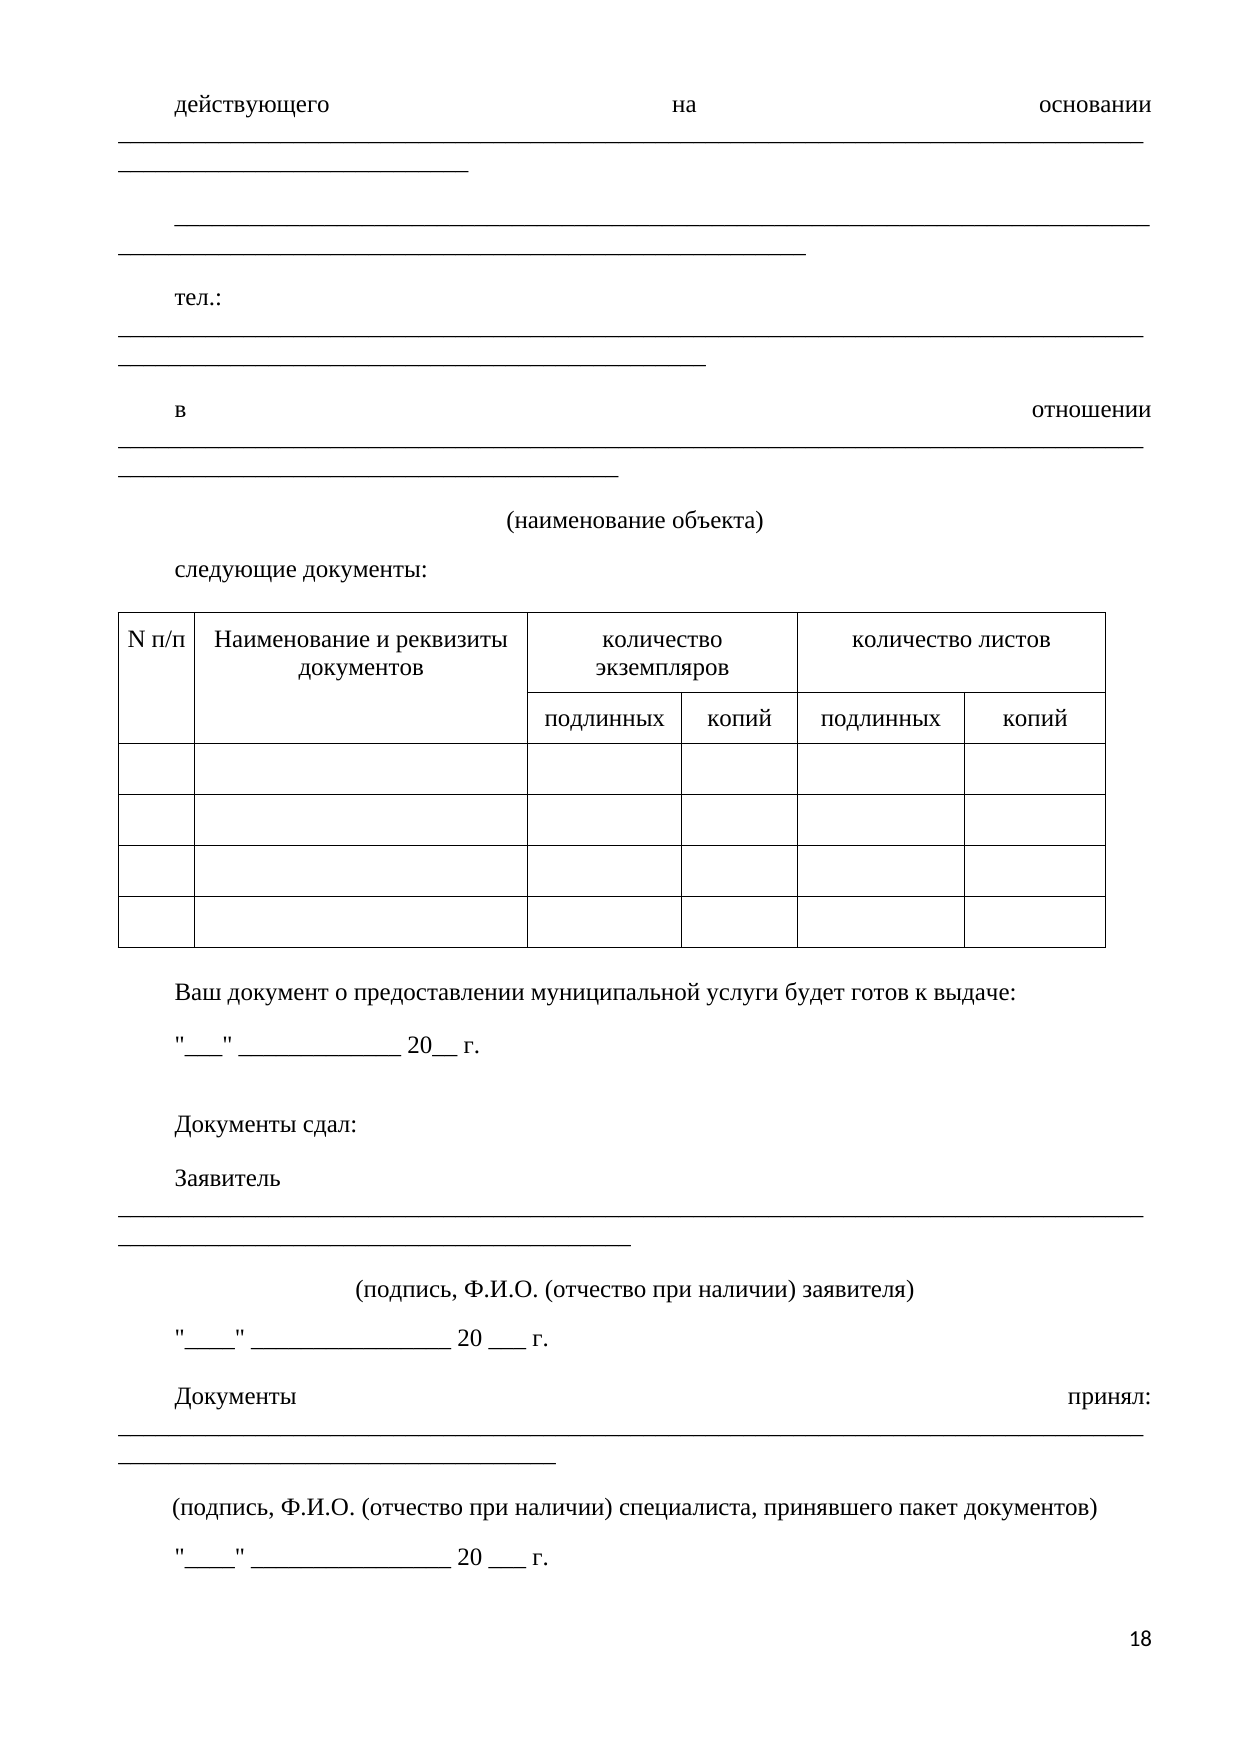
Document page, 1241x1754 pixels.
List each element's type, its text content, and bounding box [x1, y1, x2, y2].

table_cell [528, 897, 681, 947]
table_cell [798, 795, 964, 845]
table_cell копий [965, 693, 1105, 743]
text (подпись, Ф.И.О. (отчество при наличии) специалиста, принявшего пакет документов) [118, 1492, 1152, 1521]
table_cell [682, 795, 797, 845]
text _____________________________________________________________________________________________________________________________________ [118, 200, 1152, 257]
table_header Наименование и реквизиты документов [195, 613, 527, 743]
table_cell [682, 897, 797, 947]
text тел.: _________________________________________________________________________________________________________________________________ [118, 282, 1152, 369]
table_cell [682, 744, 797, 794]
table_header количество экземпляров [528, 613, 797, 692]
table_header N п/п [119, 613, 194, 743]
table_cell [528, 846, 681, 896]
table_cell [682, 846, 797, 896]
text (наименование объекта) [118, 505, 1152, 534]
text Заявитель ___________________________________________________________________________________________________________________________ [118, 1163, 1152, 1249]
text "____" ________________ 20 ___ г. [118, 1542, 1152, 1571]
table_cell подлинных [798, 693, 964, 743]
table_cell [119, 846, 194, 896]
table_cell подлинных [528, 693, 681, 743]
table_cell [119, 744, 194, 794]
table_cell [119, 795, 194, 845]
table_cell [528, 744, 681, 794]
table_cell [528, 795, 681, 845]
text Документы сдал: [118, 1109, 1152, 1138]
text "____" ________________ 20 ___ г. [118, 1323, 1152, 1352]
table_cell [965, 744, 1105, 794]
table_cell [965, 795, 1105, 845]
text (подпись, Ф.И.О. (отчество при наличии) заявителя) [118, 1274, 1152, 1303]
table_cell копий [682, 693, 797, 743]
text "___" _____________ 20__ г. [118, 1031, 1152, 1059]
text следующие документы: [118, 554, 1152, 583]
table_cell [195, 897, 527, 947]
text Документы принял: _____________________________________________________________________________________________________________________ [118, 1381, 1152, 1467]
table_cell [798, 744, 964, 794]
table_cell [119, 897, 194, 947]
text в отношении __________________________________________________________________________________________________________________________ [118, 394, 1152, 480]
table_cell [798, 846, 964, 896]
table_cell [965, 846, 1105, 896]
text Ваш документ о предоставлении муниципальной услуги будет готов к выдаче: [118, 977, 1152, 1006]
table_header количество листов [798, 613, 1105, 692]
table_cell [965, 897, 1105, 947]
table_cell [195, 744, 527, 794]
table_cell [195, 795, 527, 845]
text действующего на основании ______________________________________________________________________________________________________________ [118, 89, 1152, 175]
table_cell [798, 897, 964, 947]
table_cell [195, 846, 527, 896]
